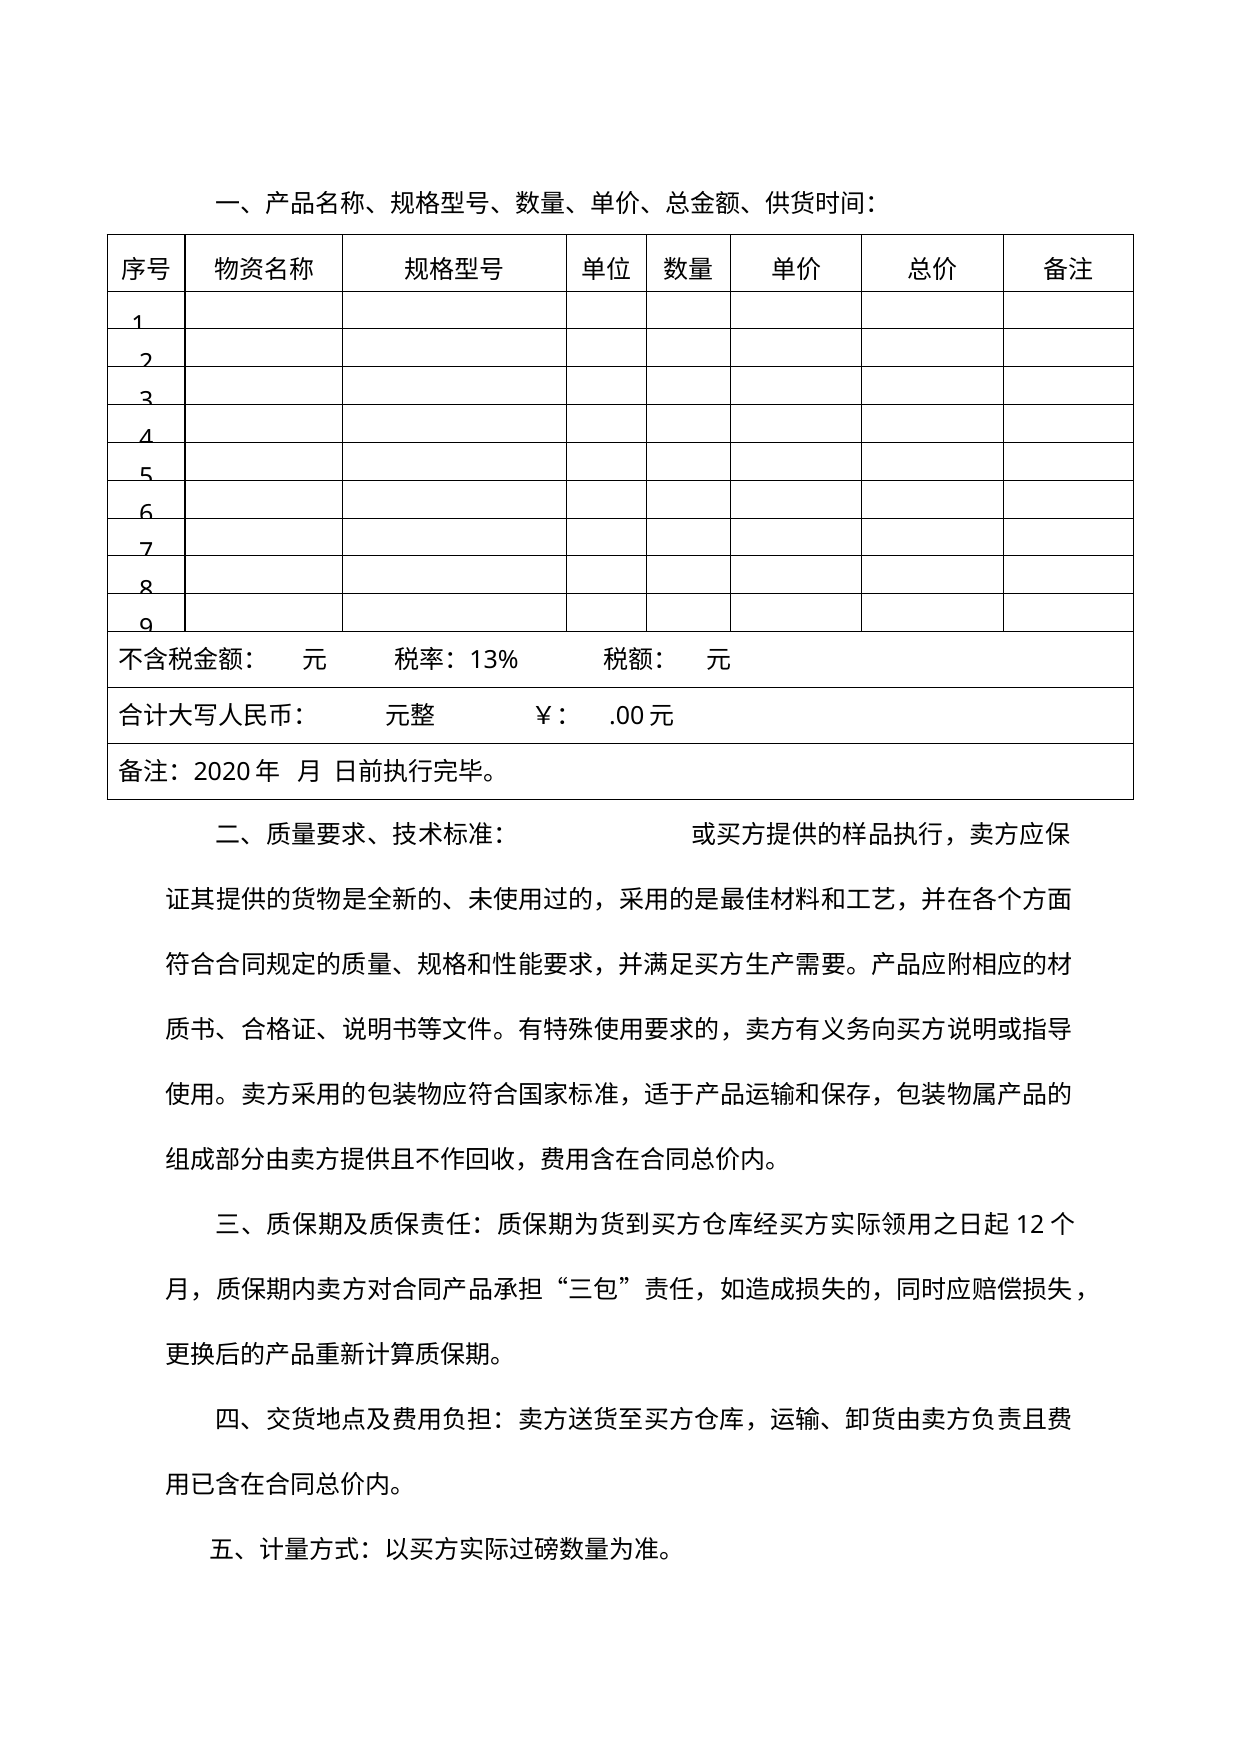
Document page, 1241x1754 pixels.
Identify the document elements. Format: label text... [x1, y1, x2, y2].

table_cell [731, 367, 861, 404]
table_cell [647, 519, 730, 555]
table_cell [731, 519, 861, 555]
table_cell [186, 443, 342, 479]
table_header 序号 [108, 235, 184, 291]
table_cell [862, 556, 1003, 593]
table_cell [647, 329, 730, 366]
table_cell [1004, 481, 1133, 517]
table_cell [647, 367, 730, 404]
table_cell [186, 594, 342, 631]
table_cell [343, 481, 566, 517]
table_cell [731, 443, 861, 479]
table_cell 4 [108, 405, 184, 442]
table_cell [862, 519, 1003, 555]
table_cell [567, 519, 646, 555]
table_cell 不含税金额： 元 税率：13% 税额： 元 [108, 632, 1133, 687]
table_cell [862, 481, 1003, 517]
text 三、质保期及质保责任：质保期为货到买方仓库经买方实际领用之日起12个月，质保期内卖方对合同产品承担“三包”责任，如造成损失的，同时应赔偿损失，更换后的产品重新计算质保期。 [165, 1190, 1075, 1385]
text 一、产品名称、规格型号、数量、单价、总金额、供货时间： [165, 169, 1075, 234]
table_cell [567, 367, 646, 404]
table_cell 7 [108, 519, 184, 555]
table_cell [343, 329, 566, 366]
table_cell [647, 556, 730, 593]
table_header 物资名称 [186, 235, 342, 291]
table_cell [647, 292, 730, 328]
table_header 数量 [647, 235, 730, 291]
table_cell [1004, 519, 1133, 555]
table_cell [1004, 443, 1133, 479]
table_header 单位 [567, 235, 646, 291]
table_cell [343, 367, 566, 404]
table_cell [647, 443, 730, 479]
table_cell 3 [108, 367, 184, 404]
table_cell [343, 519, 566, 555]
table_cell [1004, 292, 1133, 328]
table_cell [186, 556, 342, 593]
table_header 备注 [1004, 235, 1133, 291]
table_cell [567, 481, 646, 517]
table_cell [731, 329, 861, 366]
table_cell [186, 329, 342, 366]
text 五、计量方式：以买方实际过磅数量为准。 [209, 1515, 1075, 1580]
table_cell [567, 292, 646, 328]
table_cell [343, 405, 566, 442]
table_cell [186, 367, 342, 404]
table_cell [343, 292, 566, 328]
table_cell [186, 519, 342, 555]
table_cell [567, 443, 646, 479]
table_cell [1004, 594, 1133, 631]
table_cell [731, 594, 861, 631]
table_cell [1004, 329, 1133, 366]
table_cell [567, 405, 646, 442]
table_cell [186, 405, 342, 442]
table_header 总价（元） [862, 235, 1003, 291]
table_cell 2 [108, 329, 184, 366]
table_cell [862, 443, 1003, 479]
table_cell [186, 292, 342, 328]
table_cell [343, 594, 566, 631]
table_cell [647, 594, 730, 631]
table_cell 8 [108, 556, 184, 593]
table_cell [1004, 405, 1133, 442]
table_cell [567, 556, 646, 593]
text 四、交货地点及费用负担：卖方送货至买方仓库，运输、卸货由卖方负责且费用已含在合同总价内。 [165, 1385, 1075, 1515]
table_cell [567, 329, 646, 366]
table_cell [862, 594, 1003, 631]
table_cell [343, 556, 566, 593]
table_cell 9 [108, 594, 184, 631]
table_cell 合计大写人民币： 元整 ￥： .00元 [108, 688, 1133, 743]
table_cell 备注：2020年 月 日前执行完毕。 [108, 744, 1133, 799]
table_cell [731, 292, 861, 328]
table_header 规格型号 [343, 235, 566, 291]
table_cell [1004, 367, 1133, 404]
table_cell 6 [108, 481, 184, 517]
text 二、质量要求、技术标准： 或买方提供的样品执行，卖方应保证其提供的货物是全新的、未使用过的，采用的是最佳材料和工艺，并在各个方面符合合同规定的质量、规格和性能要求，并满足买方生产需要。产品应附相应的材质书、合格证、说明书等文件。有特殊使用要求的，卖方有义务向买方说明或指导使用。卖方采用的包装物应符合国家标准，适于产品运输和保存，包装物属产品的组成部分由卖方提供且不作回收，费用含在合同总价内。 [165, 800, 1075, 1190]
table_header 单价（元） [731, 235, 861, 291]
table_cell 5 [108, 443, 184, 479]
table_cell [731, 405, 861, 442]
table_cell [731, 556, 861, 593]
table_cell [862, 405, 1003, 442]
table_cell 1 [108, 292, 184, 328]
table_cell [1004, 556, 1133, 593]
table_cell [186, 481, 342, 517]
table_cell [862, 367, 1003, 404]
table_cell [343, 443, 566, 479]
table_cell [647, 405, 730, 442]
table_cell [862, 329, 1003, 366]
table_cell [731, 481, 861, 517]
table_cell [647, 481, 730, 517]
table_cell [567, 594, 646, 631]
table_cell [862, 292, 1003, 328]
